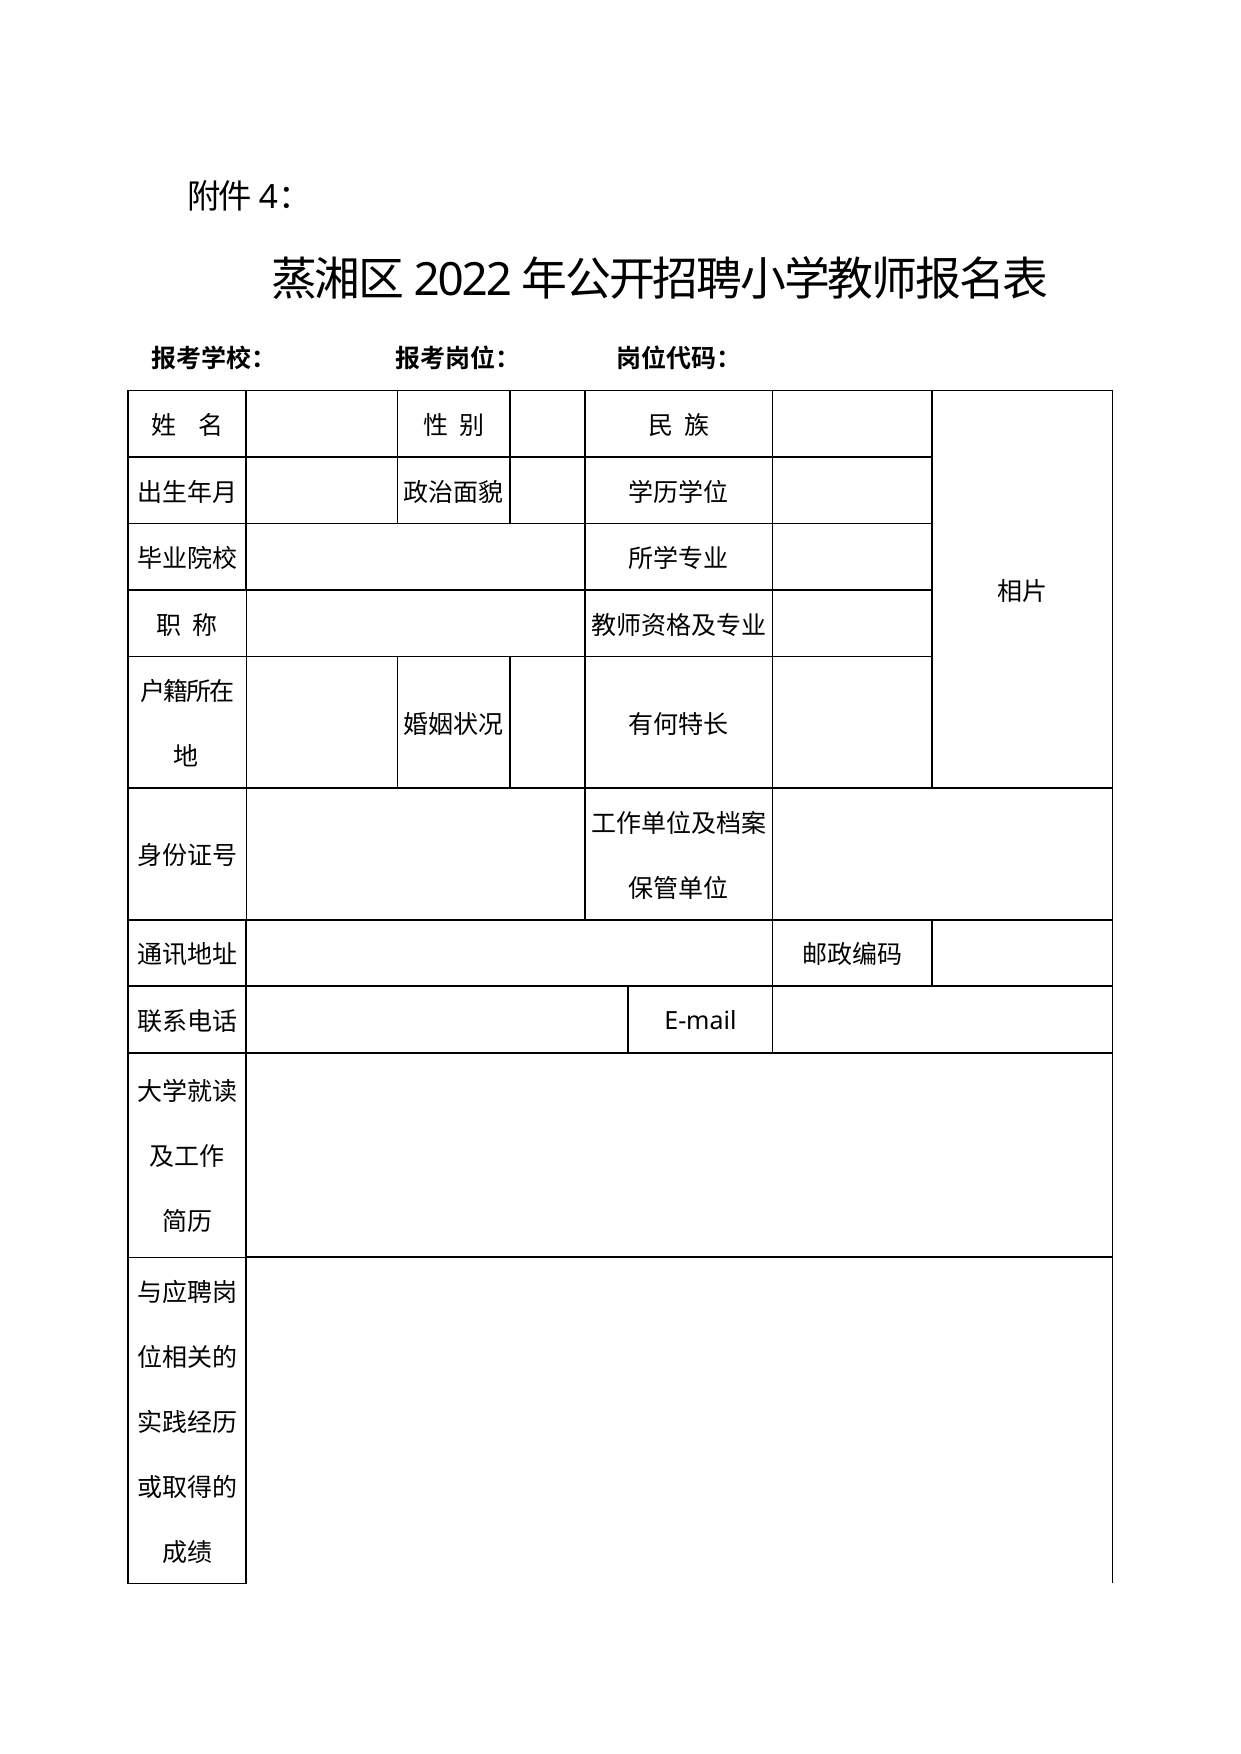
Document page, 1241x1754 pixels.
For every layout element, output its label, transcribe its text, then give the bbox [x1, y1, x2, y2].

table_header 性 别 [398, 391, 509, 456]
table_cell 联系电话 [129, 987, 245, 1052]
table_cell [247, 657, 397, 787]
table_cell [511, 657, 584, 787]
table_cell 户籍所在地 [129, 657, 246, 787]
table_cell 婚姻状况 [398, 657, 509, 787]
table_header 民 族 [586, 391, 772, 456]
table_cell 与应聘岗位相关的实践经历或取得的成绩 [129, 1258, 245, 1583]
table_cell [773, 458, 931, 523]
table_cell [247, 921, 772, 985]
table_cell 教师资格及专业 [586, 591, 772, 656]
text 蒸湘区2022年公开招聘小学教师报名表 [187, 227, 1107, 324]
text 附件4： [187, 162, 1053, 227]
table_cell E-mail [629, 987, 772, 1052]
table_cell 出生年月 [129, 458, 245, 523]
table_cell 邮政编码 [773, 921, 931, 985]
text 报考学校： 报考岗位： 岗位代码： [151, 324, 1053, 389]
table_cell 职 称 [129, 591, 246, 656]
table_cell [773, 987, 1112, 1052]
table_cell 有何特长 [586, 657, 772, 787]
table_cell [933, 921, 1112, 985]
table_cell [247, 524, 584, 589]
table_cell 学历学位 [586, 458, 772, 523]
table_cell 政治面貌 [398, 458, 509, 523]
table_cell 身份证号 [129, 789, 246, 919]
table_header [511, 391, 584, 456]
table_cell [247, 1054, 1112, 1256]
table_cell [247, 458, 397, 523]
table_cell [247, 789, 584, 919]
table_cell 大学就读及工作 简历 [129, 1054, 245, 1256]
table_cell [511, 458, 584, 523]
table_cell 通讯地址 [129, 921, 245, 985]
table_cell [247, 591, 584, 656]
table_header [247, 391, 397, 456]
table_cell 所学专业 [586, 524, 772, 589]
table_header 相片 [933, 391, 1112, 787]
table_cell [773, 524, 931, 589]
table_cell 工作单位及档案保管单位 [586, 789, 772, 919]
table_cell [773, 789, 1112, 919]
table_cell 毕业院校 [129, 524, 245, 589]
table_cell [773, 657, 931, 787]
table_header 姓 名 [129, 391, 245, 456]
table_header [773, 391, 931, 456]
table_cell [247, 987, 627, 1052]
table_cell [247, 1258, 1112, 1583]
table_cell [773, 591, 931, 656]
